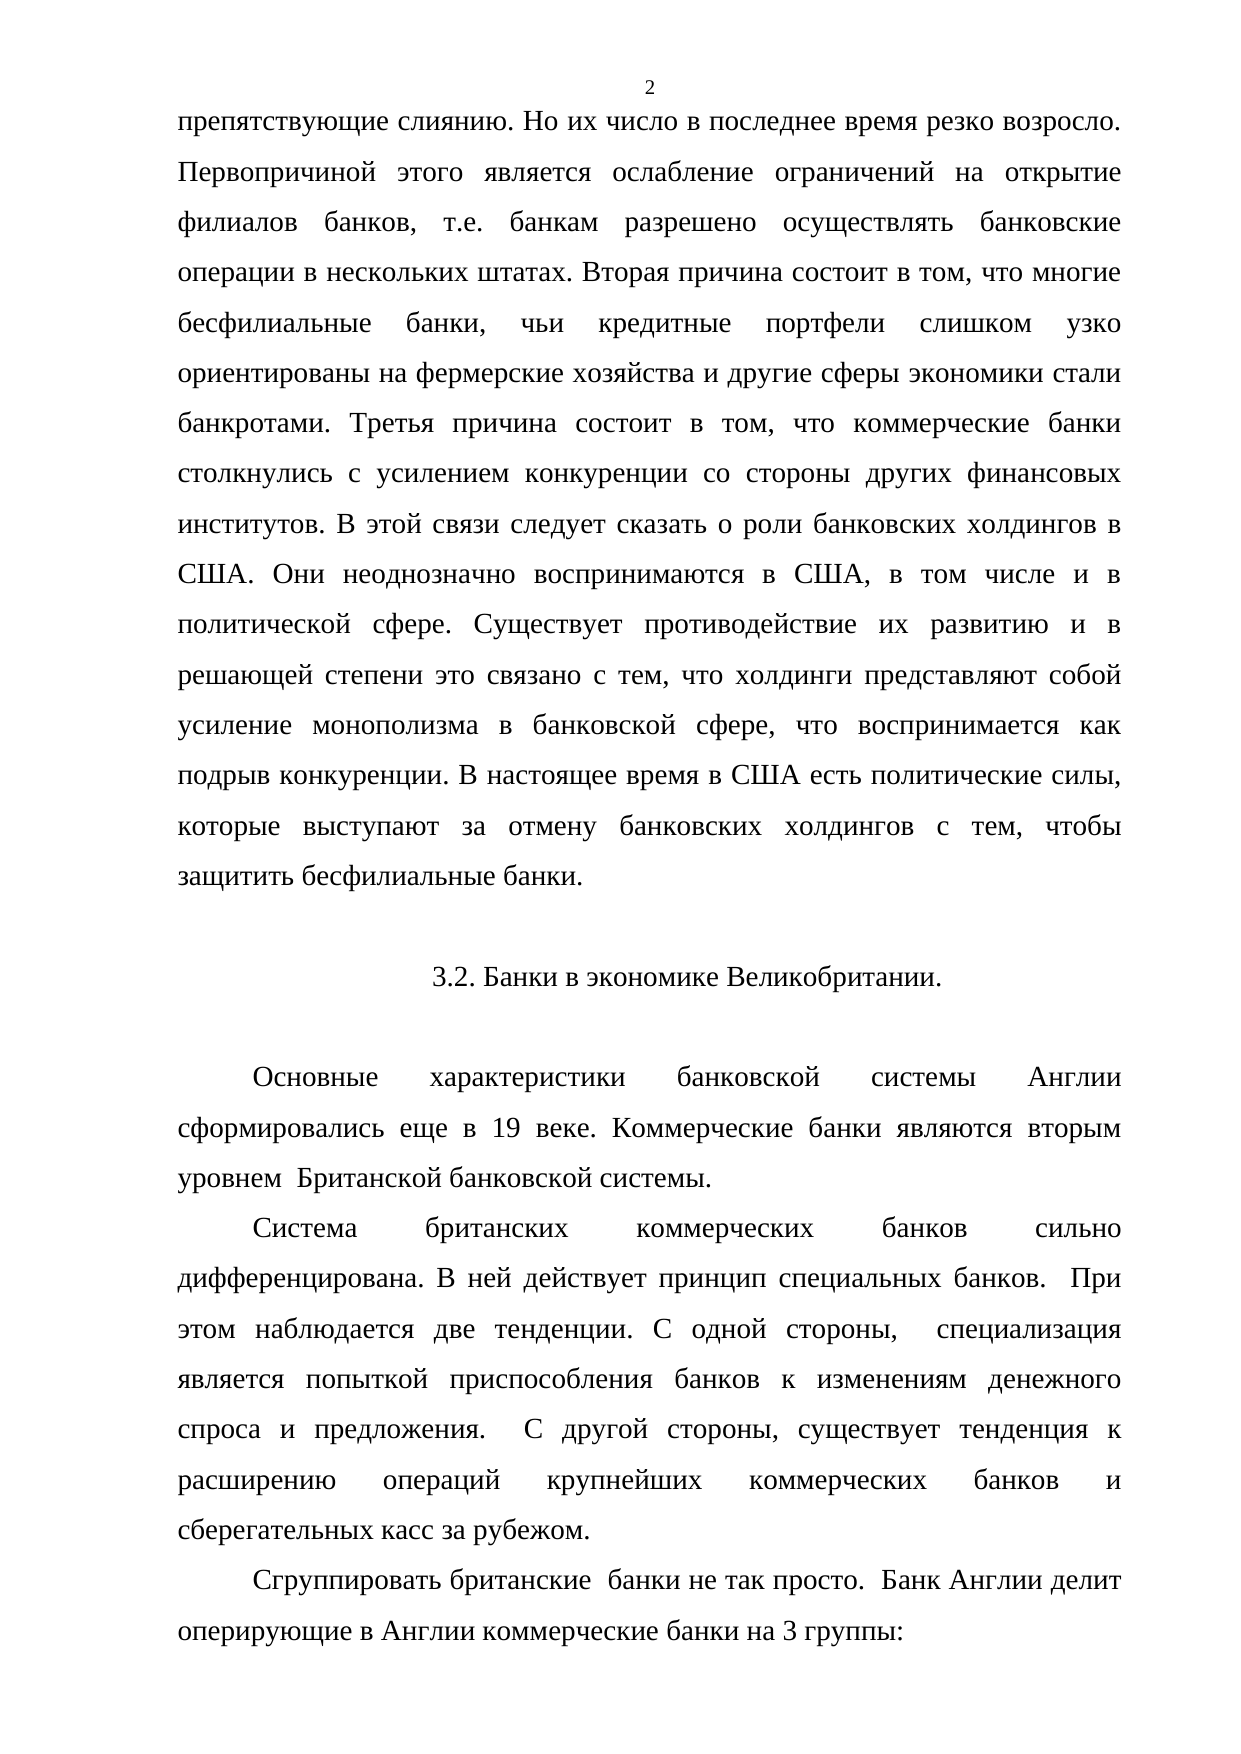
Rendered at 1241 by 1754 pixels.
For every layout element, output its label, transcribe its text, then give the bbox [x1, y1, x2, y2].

text Основные характеристики банковской системы Англии сформировались еще в 19 веке. Коммерческие банки являются вторым уровнем Британской банковской системы. [177, 1059, 1122, 1193]
text 3.2. Банки в экономике Великобритании. [177, 959, 1122, 992]
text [177, 103, 1122, 892]
text Сгруппировать британские банки не так просто. Банк Англии делит оперирующие в Англии коммерческие банки на 3 группы: [177, 1562, 1122, 1646]
text Система британских коммерческих банков сильно дифференцирована. В ней действует принцип специальных банков. При этом наблюдается две тенденции. С одной стороны, специализация является попыткой приспособления банков к изменениям денежного спроса и предложения. С другой стороны, существует тенденция к расширению операций крупнейших коммерческих банков и сберегательных касс за рубежом. [177, 1210, 1122, 1546]
